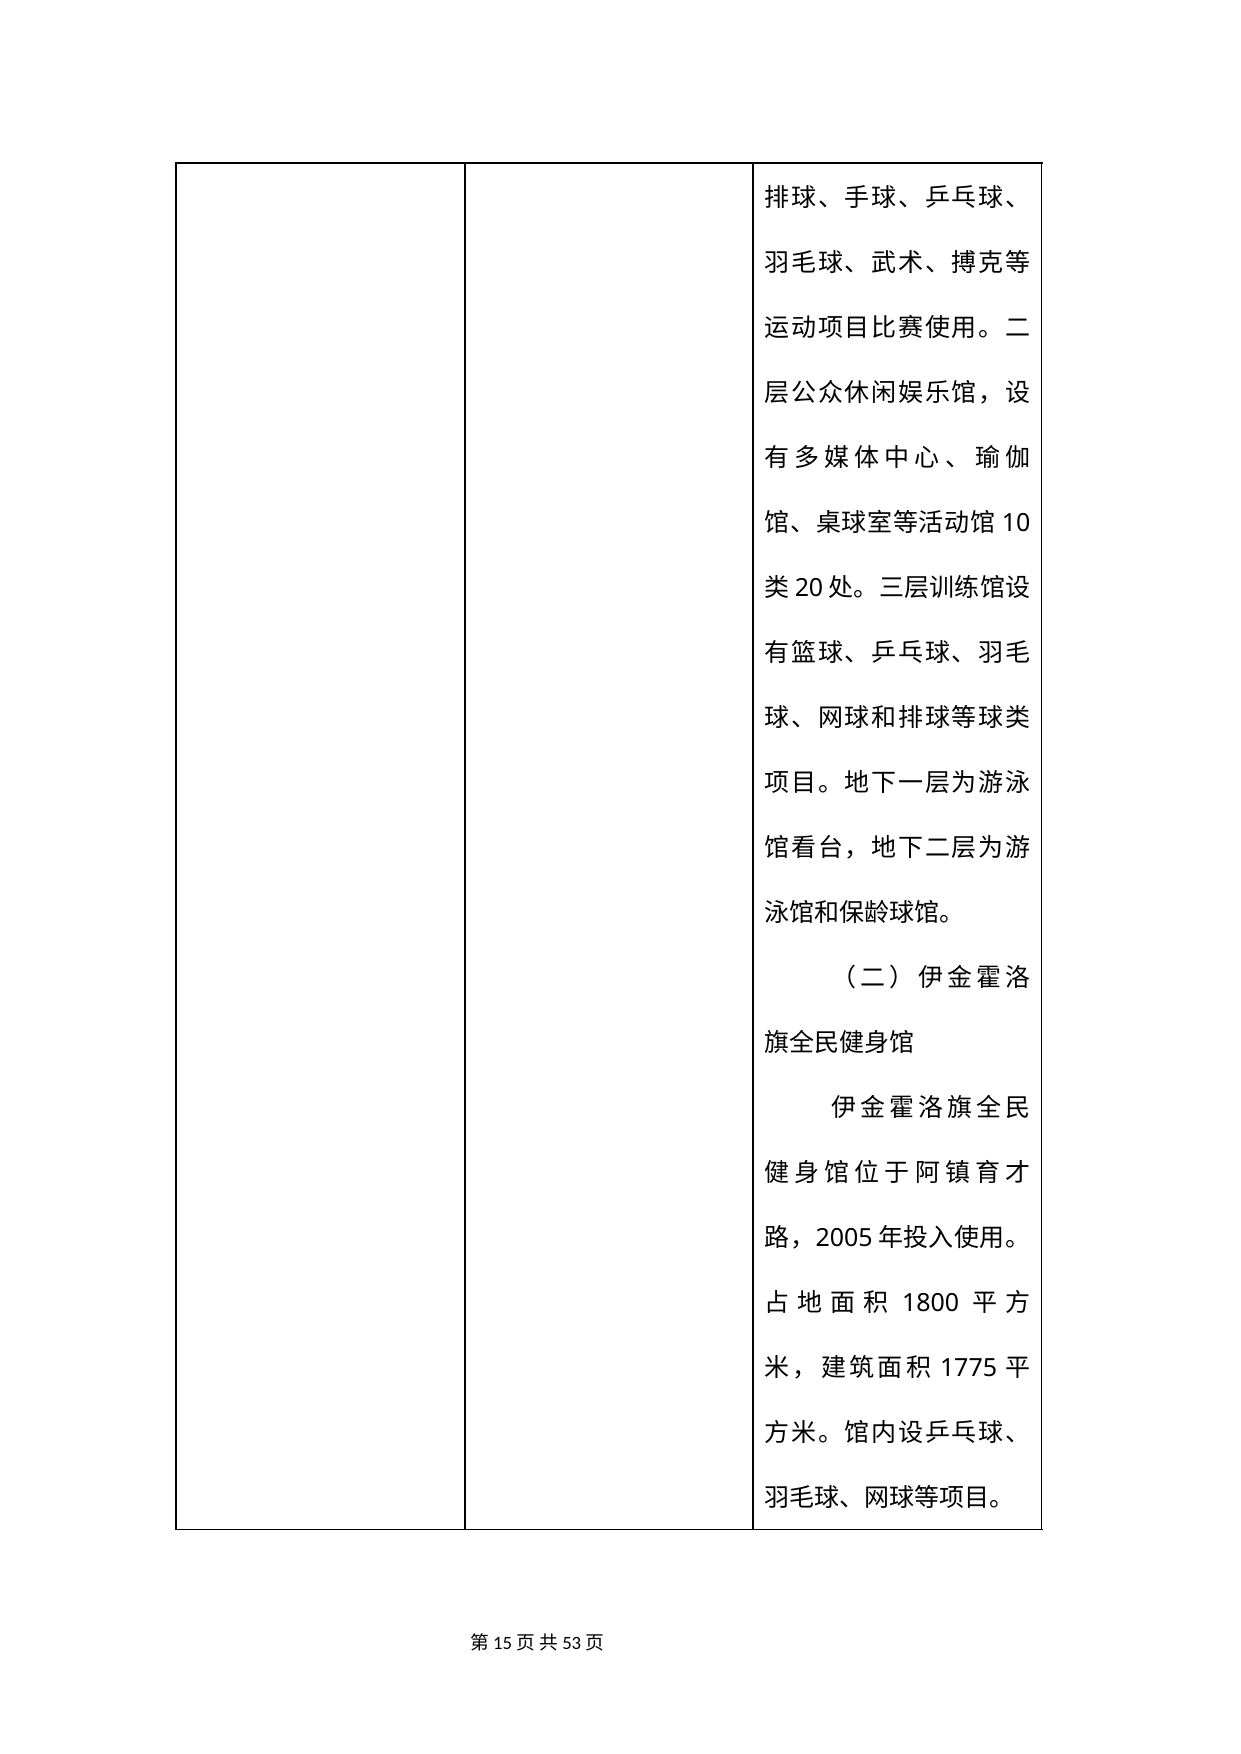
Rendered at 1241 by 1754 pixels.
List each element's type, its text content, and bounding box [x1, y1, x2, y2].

table_cell 1 [177, 164, 464, 1528]
table_cell [466, 164, 752, 1528]
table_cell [754, 164, 1041, 1528]
